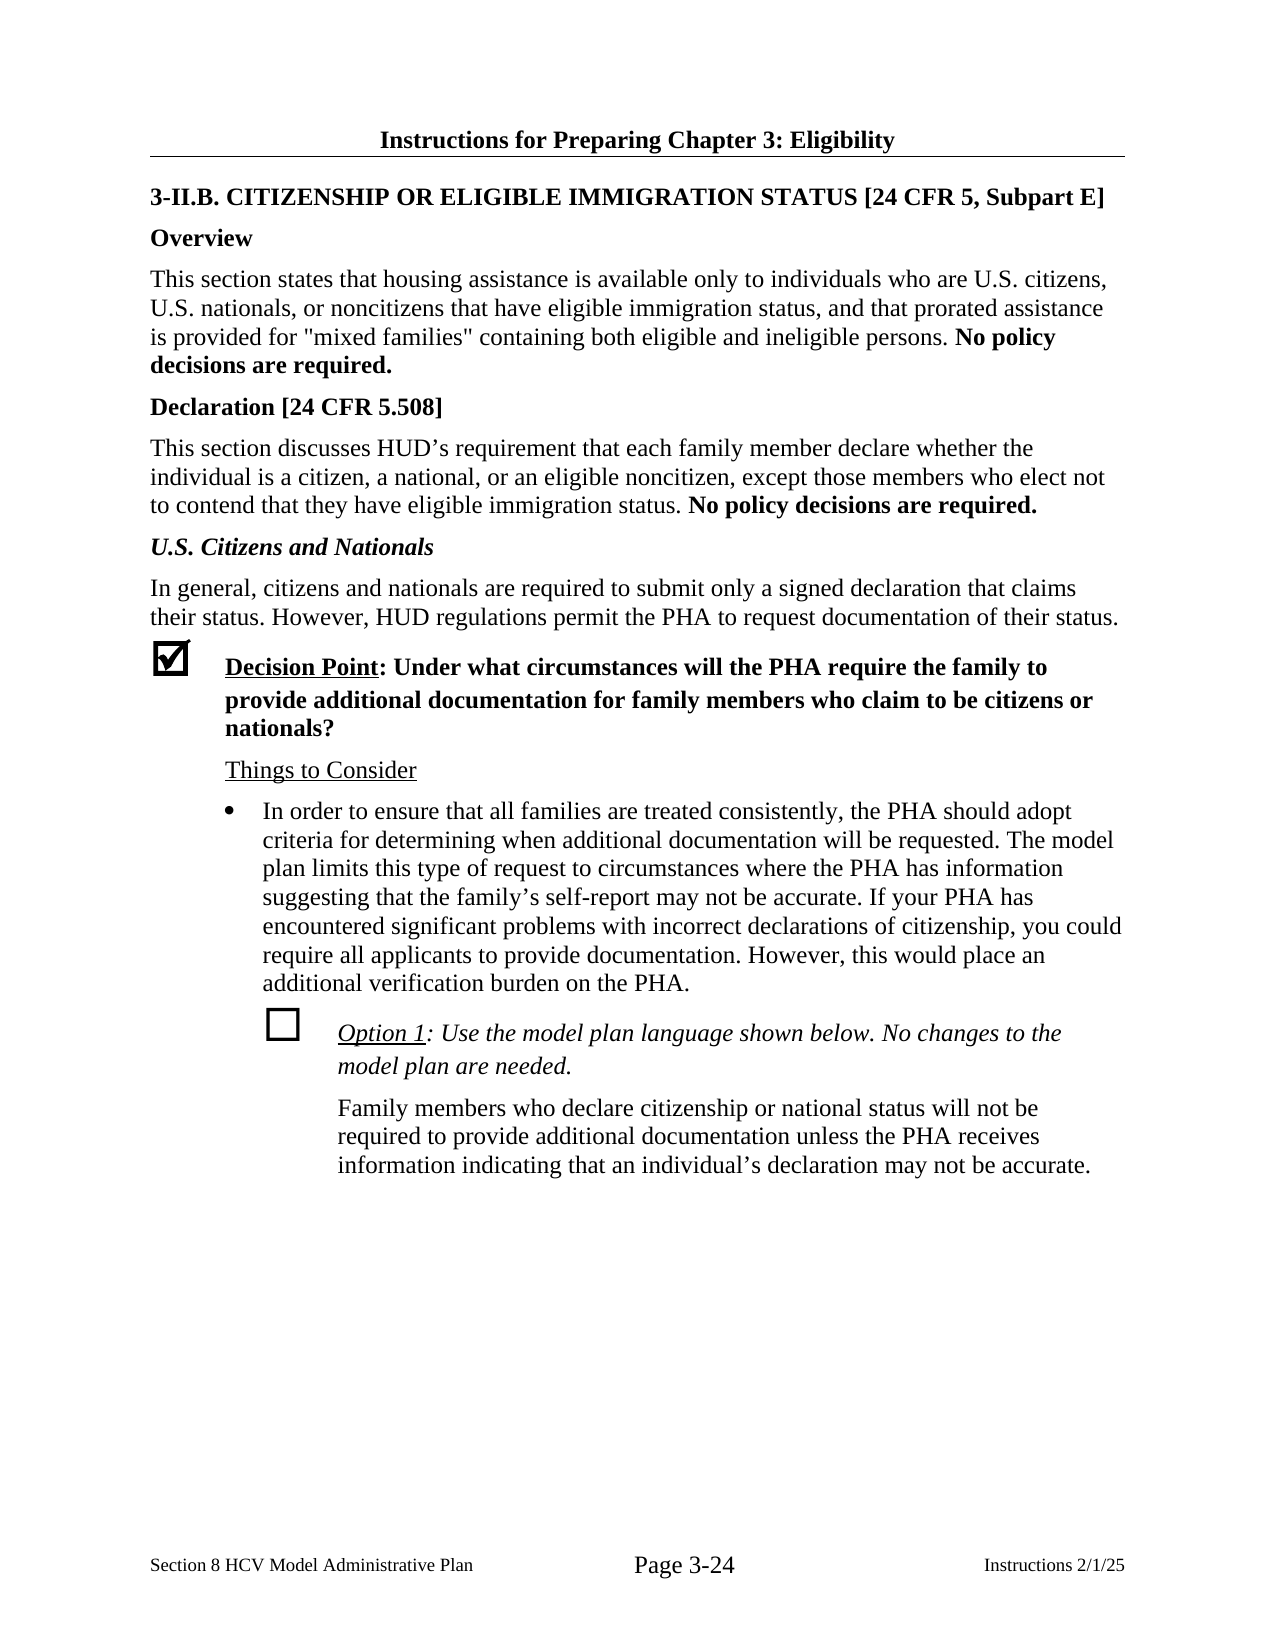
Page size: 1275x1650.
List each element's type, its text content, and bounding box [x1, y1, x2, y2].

text Option 1: Use the model plan language shown below. No changes to the model plan are needed. [262, 1010, 1125, 1080]
subtitle Declaration [24 CFR 5.508] [150, 392, 1125, 421]
text Citizens and Nationals [150, 532, 1125, 561]
text In general, citizens and nationals are required to submit only a signed declaration that claims their status. However, HUD regulations permit the PHA to request documentation of their status. [150, 573, 1125, 631]
text Things to Consider [225, 755, 1125, 783]
text Family members who declare citizenship or national status will not be required to provide additional documentation unless the PHA receives information indicating that an individual’s declaration may not be accurate. [337, 1093, 1125, 1179]
text This section states that housing assistance is available only to individuals who are citizens, nationals, or noncitizens that have eligible immigration status, and that prorated assistance is provided for "mixed families" containing both eligible and ineligible persons. No policy decisions are required. [150, 264, 1125, 379]
list In order to ensure that all families are treated consistently, the PHA should adopt criteria for determining when additional documentation will be requested. The model plan limits this type of request to circumstances where the PHA has information suggesting that the family’s self-report may not be accurate. If your PHA has encountered significant problems with incorrect declarations of citizenship, you could require all applicants to provide documentation. However, this would place an additional verification burden on the PHA. [225, 796, 1125, 997]
subtitle Overview [150, 223, 1125, 252]
text Decision Point: Under what circumstances will the PHA require the family to provide additional documentation for family members who claim to be citizens or nationals? [150, 643, 1125, 742]
text 3-II.B. CITIZENSHIP OR ELIGIBLE IMMIGRATION STATUS [24 CFR 5, Subpart E] [150, 182, 1125, 211]
text This section discusses HUD’s requirement that each family member declare whether the individual is a citizen, a national, or an eligible noncitizen, except those members who elect not to contend that they have eligible immigration status. No policy decisions are required. [150, 433, 1125, 519]
